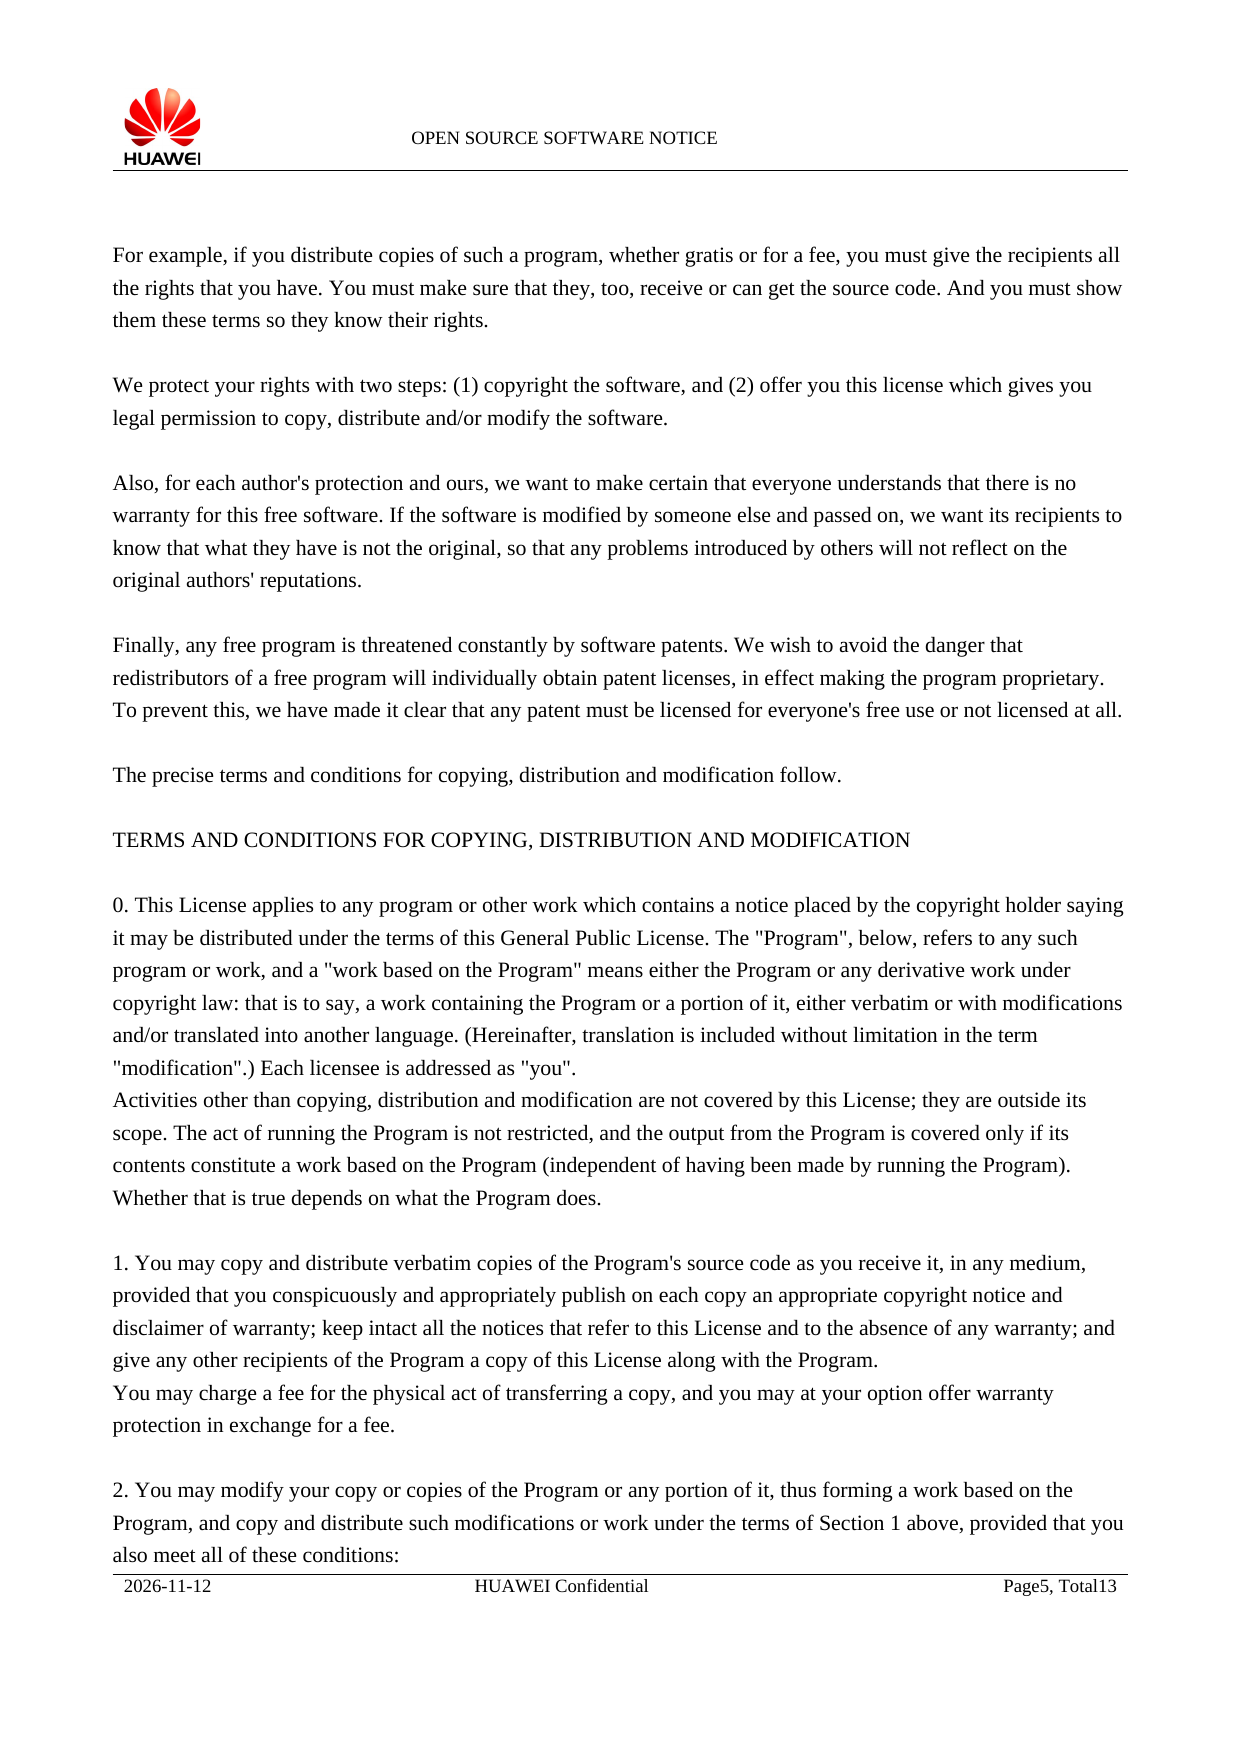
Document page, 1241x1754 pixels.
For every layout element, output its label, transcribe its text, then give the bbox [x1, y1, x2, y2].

picture [124, 88, 201, 165]
